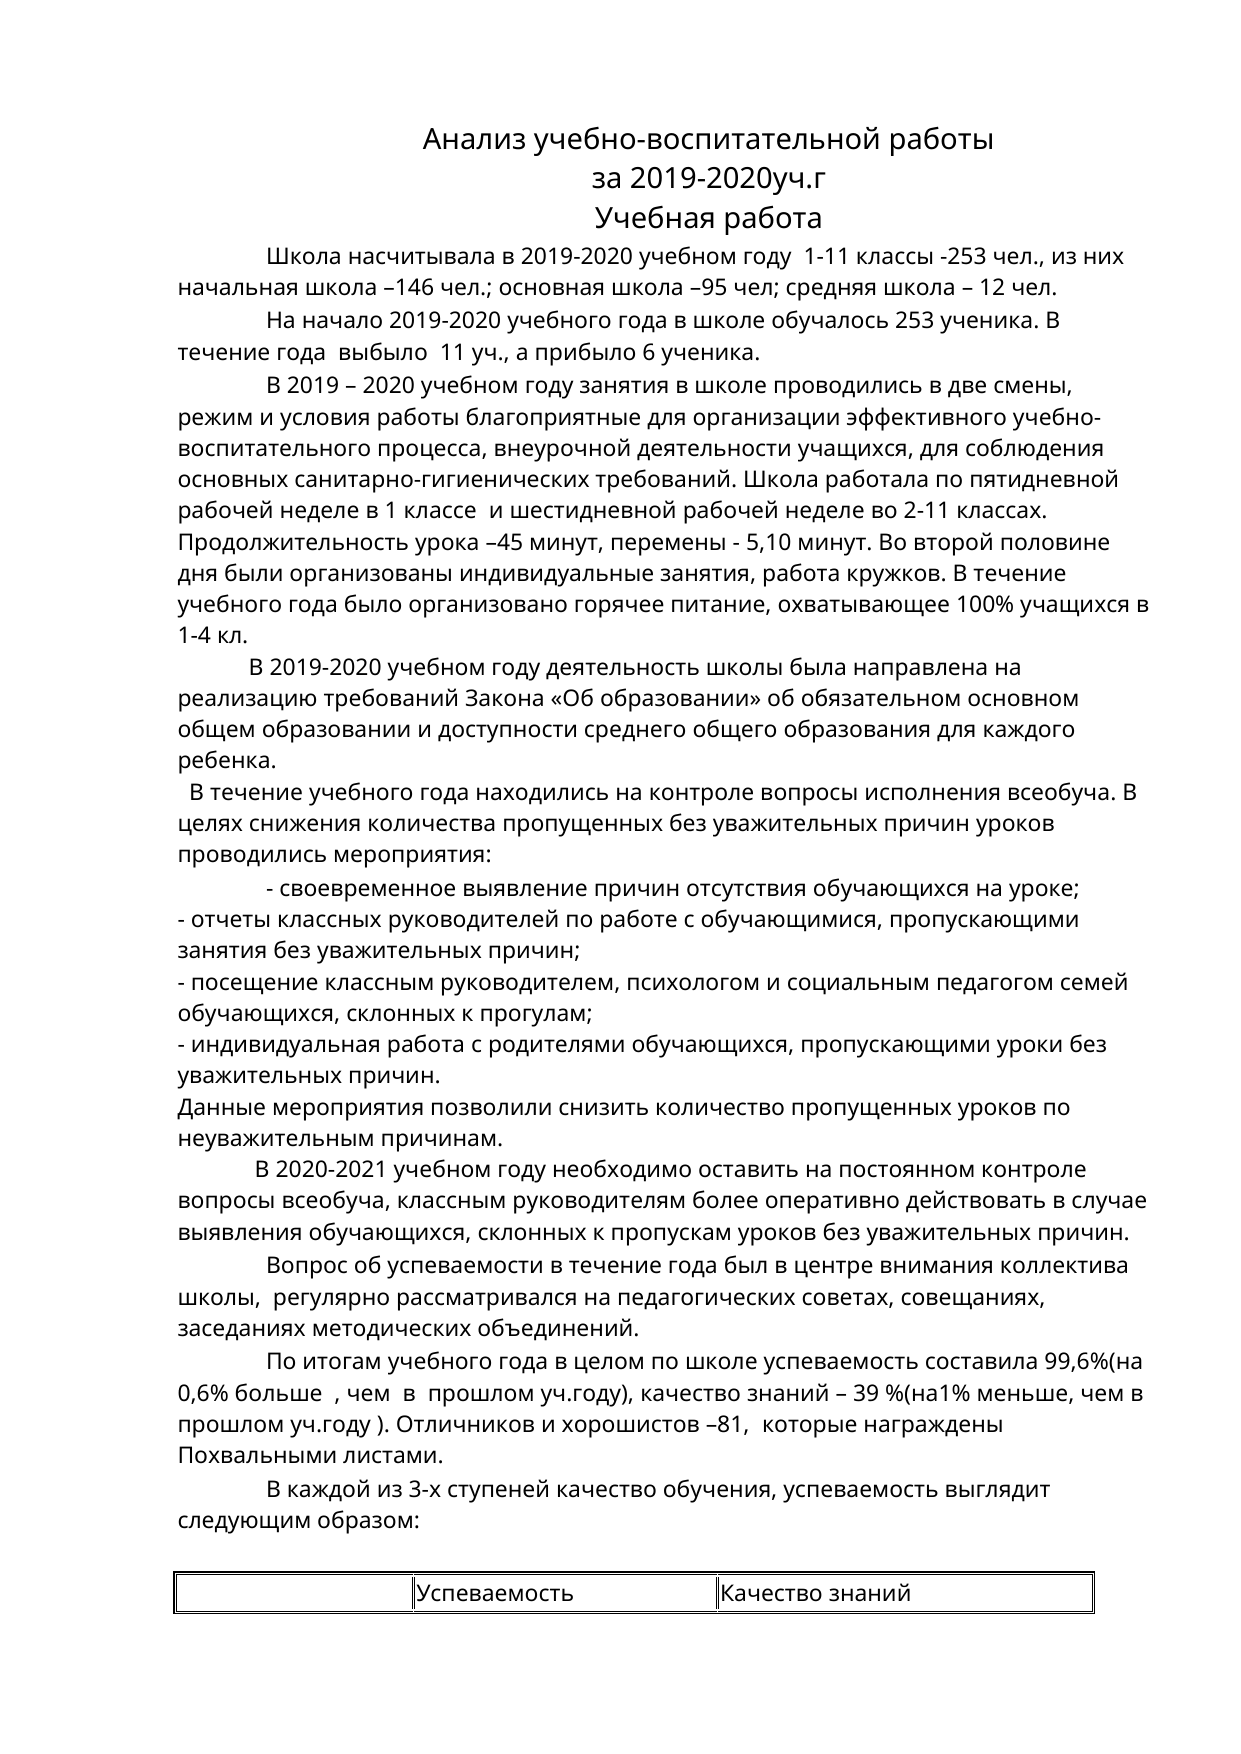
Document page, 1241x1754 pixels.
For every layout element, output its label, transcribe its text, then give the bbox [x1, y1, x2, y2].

table_header Успеваемость [414, 1575, 717, 1611]
text Анализ учебно-воспитательной работы [177, 118, 1152, 158]
table_header Качество знаний [718, 1575, 1092, 1611]
text В каждой из 3-х ступеней качество обучения, успеваемость выглядит следующим образом: [177, 1473, 1152, 1535]
text - своевременное выявление причин отсутствия обучающихся на уроке; - отчеты классных руководителей по работе с обучающимися, пропускающими занятия без уважительных причин; - посещение классным руководителем, психологом и социальным педагогом семей обучающихся, склонных к прогулам; - индивидуальная работа с родителями обучающихся, пропускающими уроки без уважительных причин. Данные мероприятия позволили снизить количество пропущенных уроков по неуважительным причинам. В 2020-2021 учебном году необходимо оставить на постоянном контроле вопросы всеобуча, классным руководителям более оперативно действовать в случае выявления обучающихся, склонных к пропускам уроков без уважительных причин. [177, 872, 1152, 1247]
text Учебная работа [177, 197, 1152, 237]
text Школа насчитывала в 2019-2020 учебном году 1-11 классы -253 чел., из них начальная школа –146 чел.; основная школа –95 чел; средняя школа – 12 чел. [177, 239, 1152, 302]
text за 2019-2020уч.г [177, 158, 1152, 197]
text В 2019 – 2020 учебном году занятия в школе проводились в две смены, режим и условия работы благоприятные для организации эффективного учебно-воспитательного процесса, внеурочной деятельности учащихся, для соблюдения основных санитарно-гигиенических требований. Школа работала по пятидневной рабочей неделе в 1 классе и шестидневной рабочей неделе во 2-11 классах. Продолжительность урока –45 минут, перемены - 5,10 минут. Во второй половине дня были организованы индивидуальные занятия, работа кружков. В течение учебного года было организовано горячее питание, охватывающее 100% учащихся в 1-4 кл. В 2019-2020 учебном году деятельность школы была направлена на реализацию требований Закона «Об образовании» об обязательном основном общем образовании и доступности среднего общего образования для каждого ребенка. В течение учебного года находились на контроле вопросы исполнения всеобуча. В целях снижения количества пропущенных без уважительных причин уроков проводились мероприятия: [177, 369, 1152, 869]
table_header [177, 1575, 414, 1611]
text Вопрос об успеваемости в течение года был в центре внимания коллектива школы, регулярно рассматривался на педагогических советах, совещаниях, заседаниях методических объединений. [177, 1249, 1152, 1343]
text По итогам учебного года в целом по школе успеваемость составила 99,6%(на 0,6% больше , чем в прошлом уч.году), качество знаний – 39 %(на1% меньше, чем в прошлом уч.году ). Отличников и хорошистов –81, которые награждены Похвальными листами. [177, 1345, 1152, 1470]
text На начало 2019-2020 учебного года в школе обучалось 253 ученика. В течение года выбыло 11 уч., а прибыло 6 ученика. [177, 304, 1152, 367]
